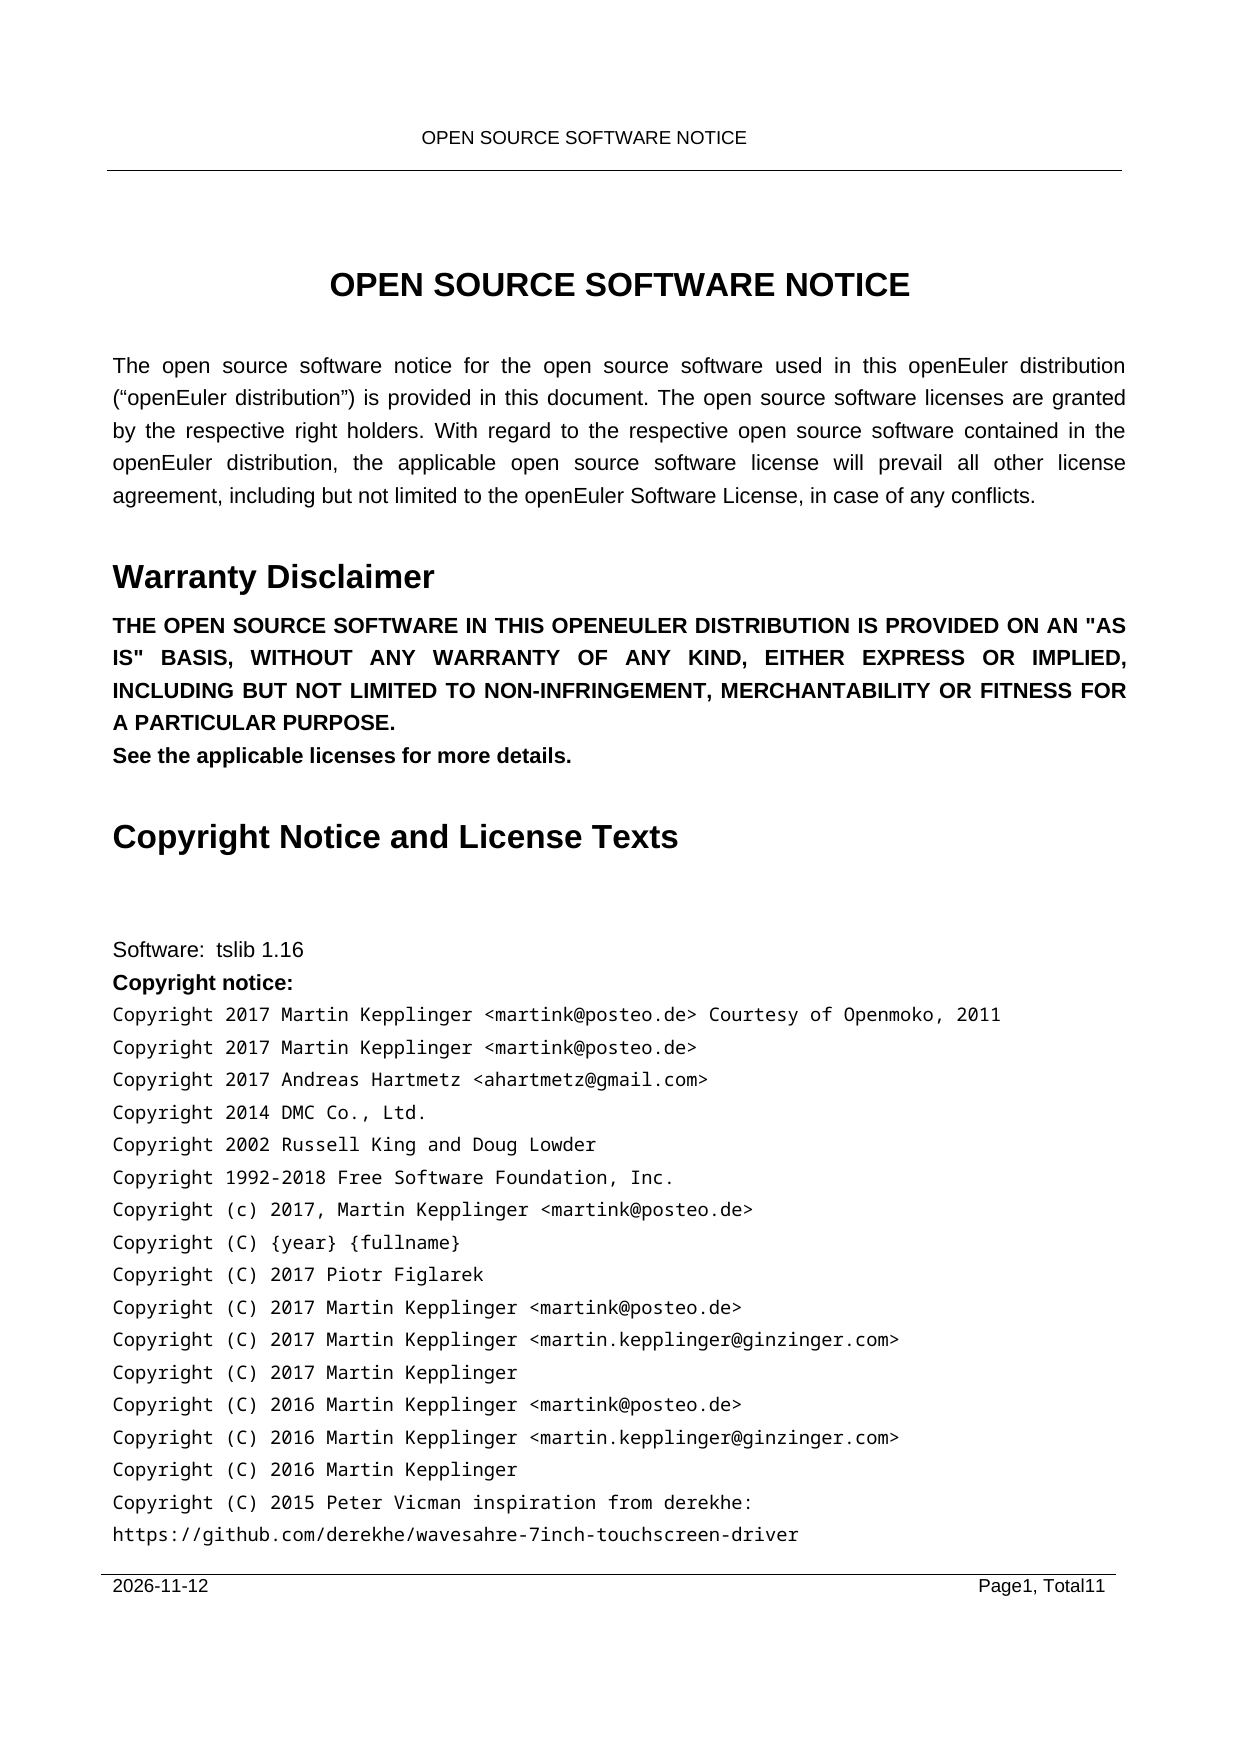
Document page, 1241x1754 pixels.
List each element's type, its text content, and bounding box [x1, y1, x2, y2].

text Copyright (C) 2016 Martin Kepplinger <martink@posteo.de> [112, 1388, 1128, 1421]
text The open source software notice for the open source software used in this openEuler distribution (“openEuler distribution”) is provided in this document. The open source software licenses are granted by the respective right holders. With regard to the respective open source software contained in the openEuler distribution, the applicable open source software license will prevail all other license agreement, including but not limited to the openEuler Software License, in case of any conflicts. [112, 349, 1128, 511]
text Copyright (C) 2015 Peter Vicman inspiration from derekhe: https://github.com/derekhe/wavesahre-7inch-touchscreen-driver [112, 1486, 1128, 1551]
text Software: tslib 1.16 [112, 933, 1128, 966]
text Copyright 2017 Martin Kepplinger <martink@posteo.de> Courtesy of Openmoko, 2011 [112, 998, 1128, 1031]
text Copyright (C) {year} {fullname} [112, 1226, 1128, 1258]
text Copyright (C) 2017 Piotr Figlarek [112, 1258, 1128, 1291]
text Copyright (c) 2017, Martin Kepplinger <martink@posteo.de> [112, 1193, 1128, 1226]
text Copyright 2014 DMC Co., Ltd. [112, 1096, 1128, 1128]
text Copyright (C) 2017 Martin Kepplinger <martink@posteo.de> [112, 1291, 1128, 1323]
text Copyright notice: [112, 966, 1128, 998]
text THE OPEN SOURCE SOFTWARE IN THIS OPENEULER DISTRIBUTION IS PROVIDED ON AN "AS IS" BASIS, WITHOUT ANY WARRANTY OF ANY KIND, EITHER EXPRESS OR IMPLIED, INCLUDING BUT NOT LIMITED TO NON-INFRINGEMENT, MERCHANTABILITY OR FITNESS FOR A PARTICULAR PURPOSE. See the applicable licenses for more details. [112, 609, 1128, 771]
text Copyright Notice and License Texts [112, 804, 1128, 869]
text Copyright (C) 2017 Martin Kepplinger [112, 1356, 1128, 1388]
text Warranty Disclaimer [112, 544, 1128, 609]
text Copyright 2002 Russell King and Doug Lowder [112, 1128, 1128, 1161]
text Copyright (C) 2016 Martin Kepplinger [112, 1453, 1128, 1486]
text Copyright (C) 2017 Martin Kepplinger <martin.kepplinger@ginzinger.com> [112, 1323, 1128, 1356]
text OPEN SOURCE SOFTWARE NOTICE [112, 251, 1128, 316]
text Copyright 1992-2018 Free Software Foundation, Inc. [112, 1161, 1128, 1193]
text Copyright (C) 2016 Martin Kepplinger <martin.kepplinger@ginzinger.com> [112, 1421, 1128, 1453]
text Copyright 2017 Andreas Hartmetz <ahartmetz@gmail.com> [112, 1063, 1128, 1096]
text Copyright 2017 Martin Kepplinger <martink@posteo.de> [112, 1031, 1128, 1063]
